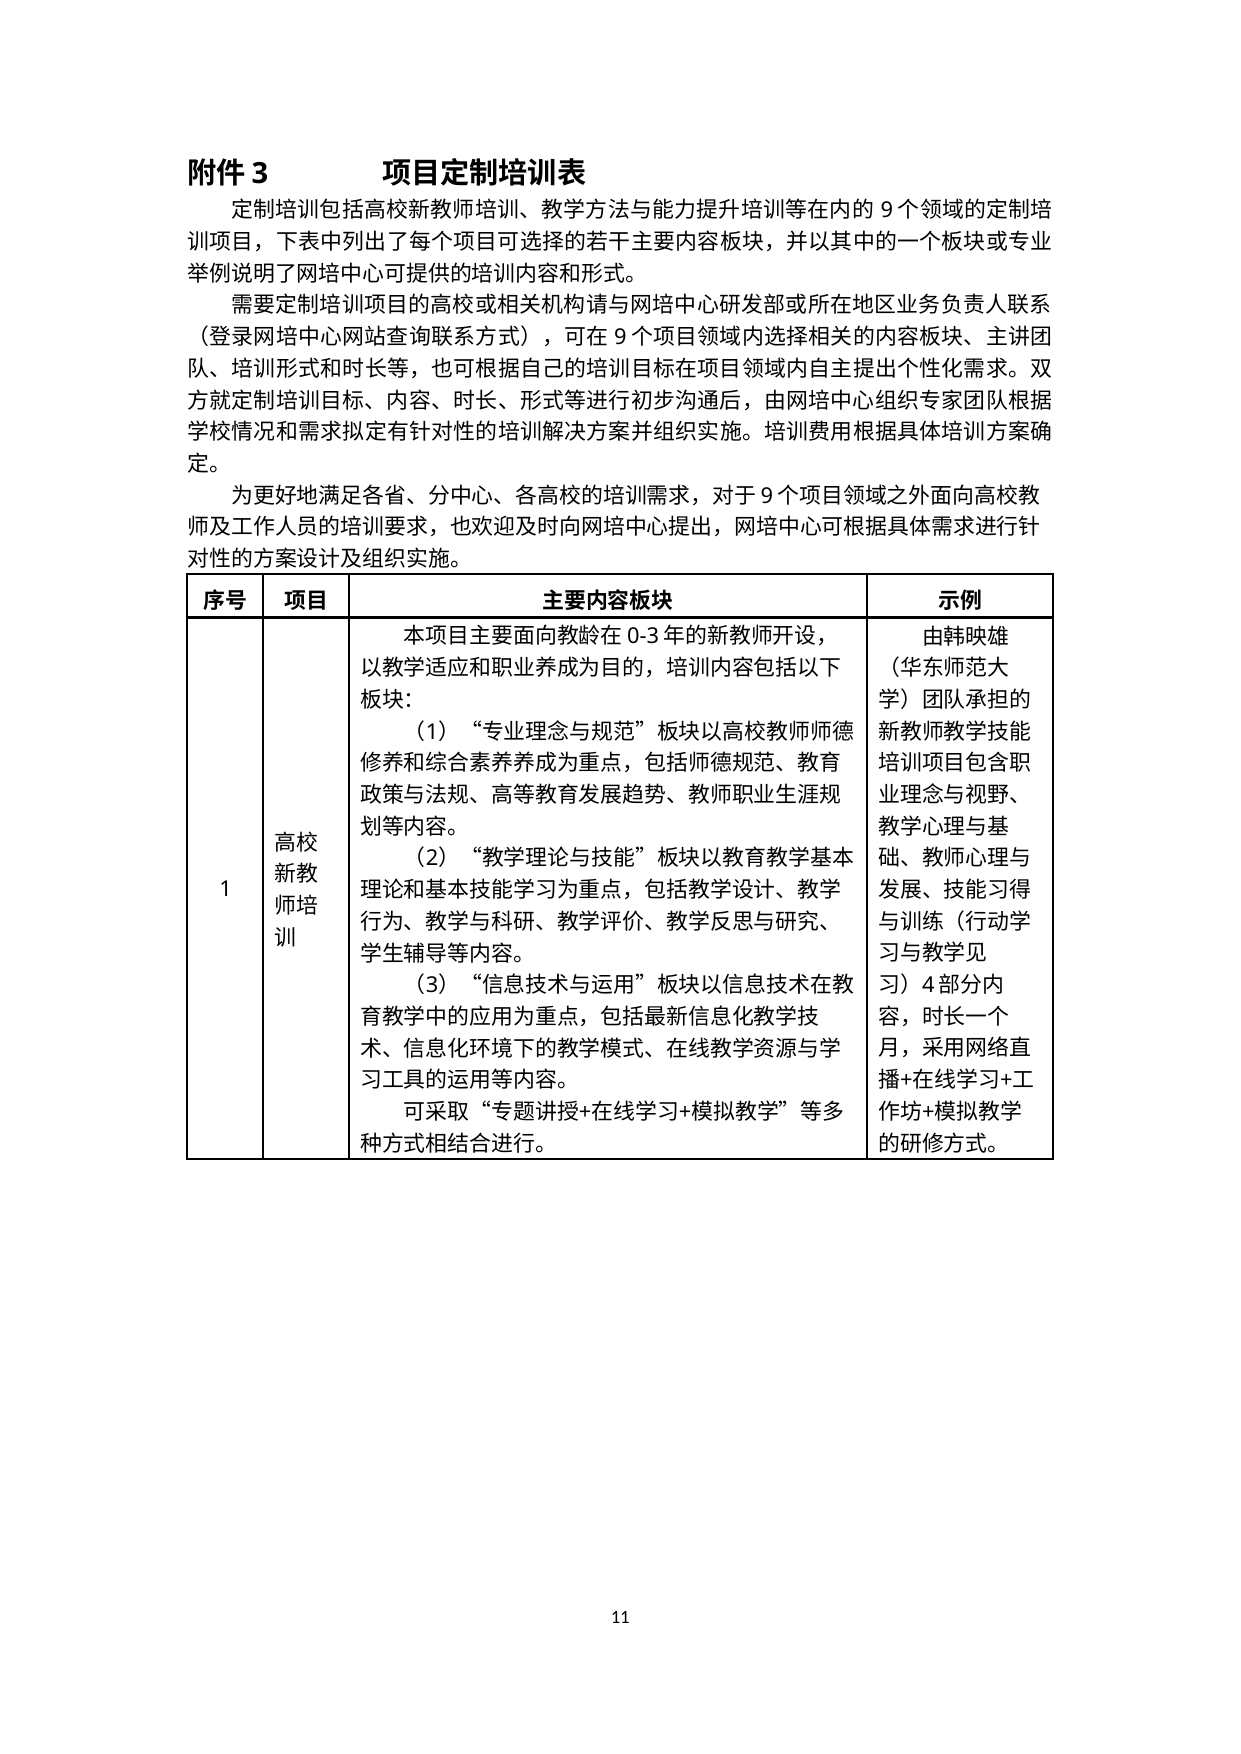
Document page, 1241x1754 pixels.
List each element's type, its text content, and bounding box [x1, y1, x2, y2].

table_cell 高校新教师培训 [264, 619, 348, 1157]
table_header 主要内容板块 [350, 575, 866, 616]
text 需要定制培训项目的高校或相关机构请与网培中心研发部或所在地区业务负责人联系（登录网培中心网站查询联系方式），可在9个项目领域内选择相关的内容板块、主讲团队、培训形式和时长等，也可根据自己的培训目标在项目领域内自主提出个性化需求。双方就定制培训目标、内容、时长、形式等进行初步沟通后，由网培中心组织专家团队根据学校情况和需求拟定有针对性的培训解决方案并组织实施。培训费用根据具体培训方案确定。 [187, 287, 1053, 478]
table_cell 1 [188, 619, 262, 1157]
table_header 项目 [264, 575, 348, 616]
text 为更好地满足各省、分中心、各高校的培训需求，对于9个项目领域之外面向高校教师及工作人员的培训要求，也欢迎及时向网培中心提出，网培中心可根据具体需求进行针对性的方案设计及组织实施。 [187, 478, 1053, 573]
table_cell 本项目主要面向教龄在0-3年的新教师开设，以教学适应和职业养成为目的，培训内容包括以下板块： （1）“专业理念与规范”板块以高校教师师德修养和综合素养养成为重点，包括师德规范、教育政策与法规、高等教育发展趋势、教师职业生涯规划等内容。 （2）“教学理论与技能”板块以教育教学基本理论和基本技能学习为重点，包括教学设计、教学行为、教学与科研、教学评价、教学反思与研究、学生辅导等内容。 （3）“信息技术与运用”板块以信息技术在教育教学中的应用为重点，包括最新信息化教学技术、信息化环境下的教学模式、在线教学资源与学习工具的运用等内容。 可采取“专题讲授+在线学习+模拟教学”等多种方式相结合进行。 [426, 619, 866, 1157]
table_header 示例 [868, 575, 1052, 616]
table_cell 由韩映雄（华东师范大学）团队承担的新教师教学技能培训项目包含职业理念与视野、教学心理与基础、教师心理与发展、技能习得与训练（行动学习与教学见习）4部分内容，时长一个月，采用网络直播+在线学习+工作坊+模拟教学的研修方式。 [987, 619, 1052, 1157]
table_header 序号 [188, 575, 262, 616]
table_cell 由韩映雄（华东师范大学）团队承担的新教师教学技能培训项目包含职业理念与视野、教学心理与基础、教师心理与发展、技能习得与训练（行动学习与教学见习）4部分内容，时长一个月，采用网络直播+在线学习+工作坊+模拟教学的研修方式。 [868, 619, 944, 1157]
text 定制培训包括高校新教师培训、教学方法与能力提升培训等在内的9个领域的定制培训项目，下表中列出了每个项目可选择的若干主要内容板块，并以其中的一个板块或专业举例说明了网培中心可提供的培训内容和形式。 [187, 192, 1053, 287]
text 附件3 项目定制培训表 [187, 150, 1053, 192]
